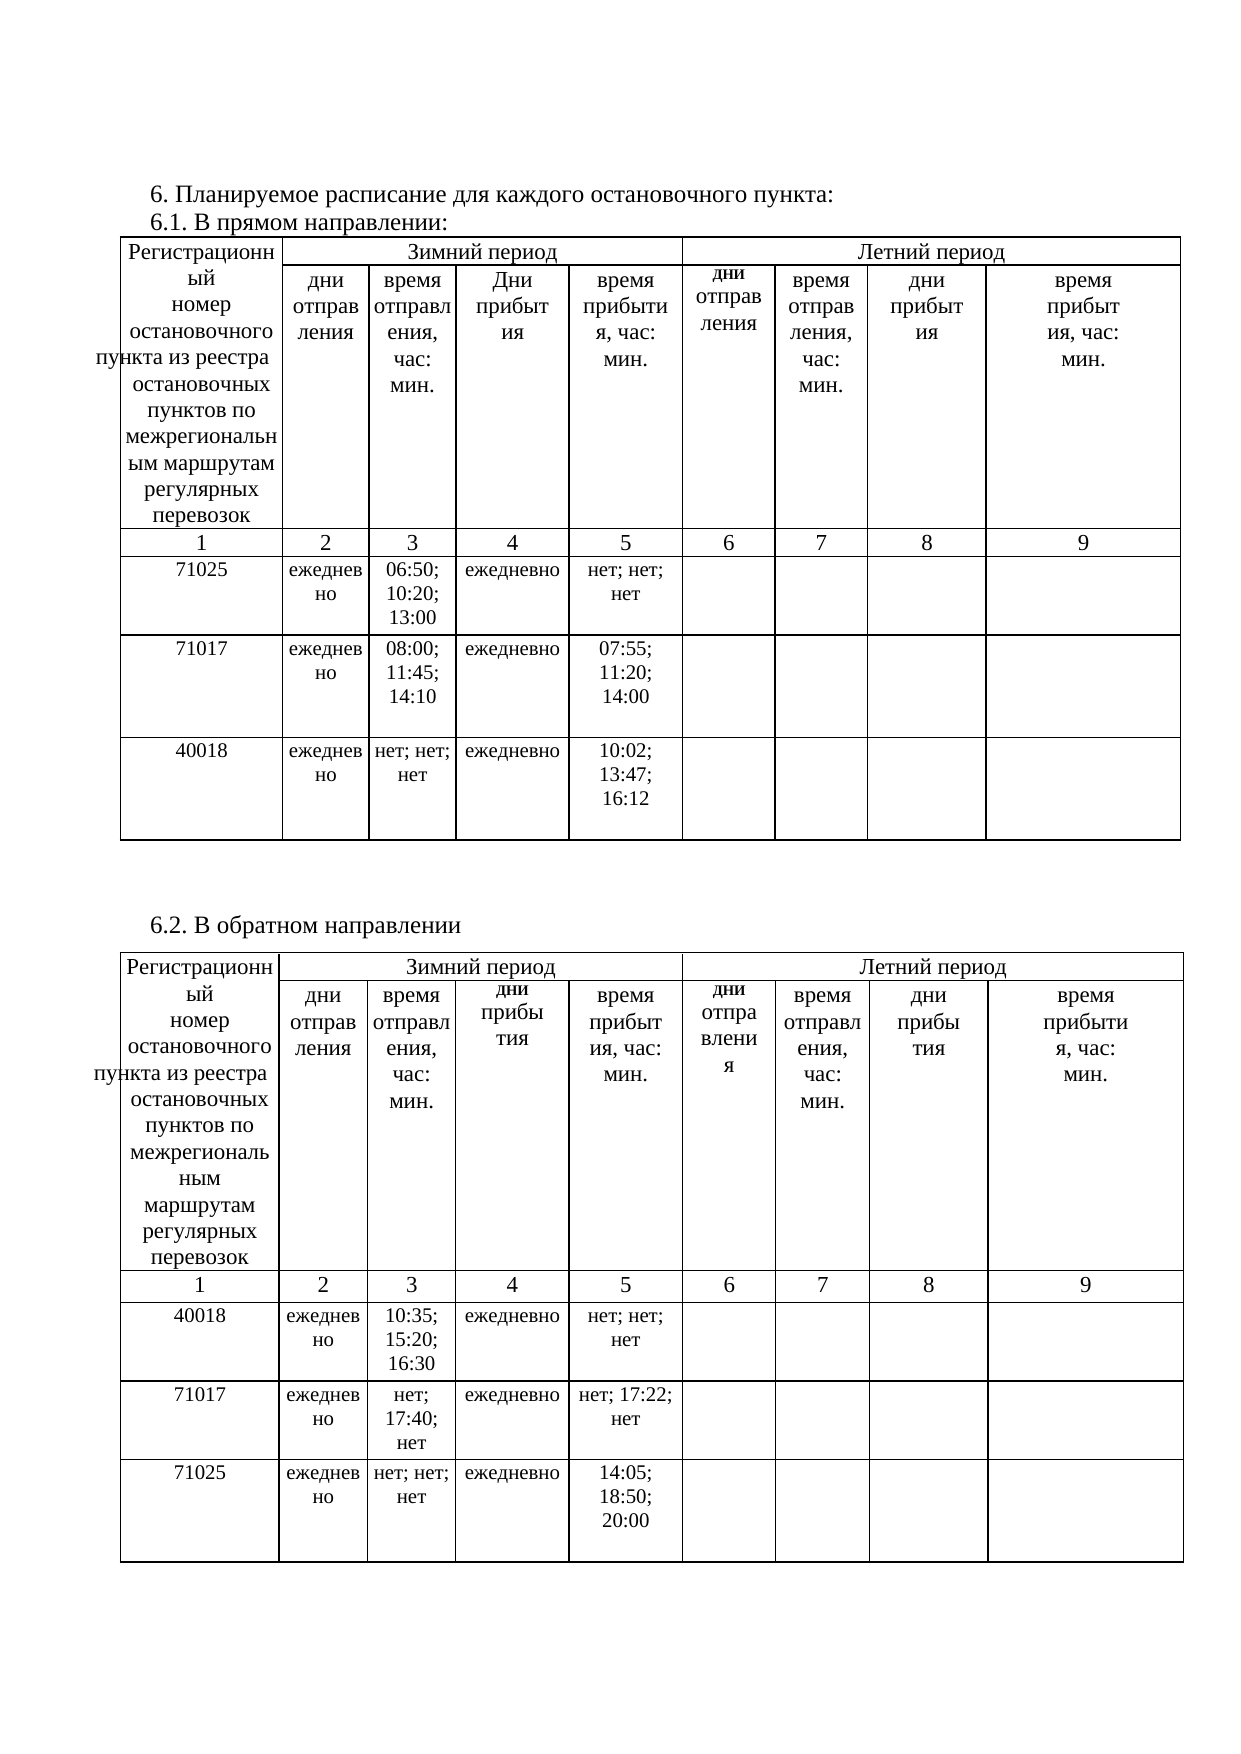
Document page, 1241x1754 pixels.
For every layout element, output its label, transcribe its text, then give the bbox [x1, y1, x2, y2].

table_cell [989, 1460, 1183, 1561]
table_cell Дни прибыт ия [457, 266, 568, 528]
text 6.1. В прямом направлении: [150, 207, 1090, 236]
table_cell 07:55; 11:20; 14:00 [570, 636, 682, 737]
table_cell ежедневно [280, 1382, 367, 1458]
table_cell время прибыти я, час: мин. [570, 266, 682, 528]
table_cell 71025 [121, 557, 282, 634]
table_cell время прибыти я, час: мин. [989, 981, 1183, 1270]
table_cell 3 [370, 529, 455, 556]
table_cell 08:00; 11:45; 14:10 [370, 636, 455, 737]
table_cell 2 [280, 1271, 367, 1302]
table_cell 10:35; 15:20; 16:30 [368, 1303, 455, 1380]
table_cell [989, 1382, 1183, 1458]
table_cell 14:05; 18:50; 20:00 [570, 1460, 682, 1561]
table_cell [870, 1382, 987, 1458]
table_cell [868, 738, 985, 839]
table_cell ежедневно [283, 738, 368, 839]
table_cell 6 [683, 529, 774, 556]
table_cell [683, 1460, 775, 1561]
table_header Зимний период [283, 238, 682, 264]
table_cell 5 [570, 529, 682, 556]
table_cell 7 [776, 1271, 869, 1302]
table_cell 2 [283, 529, 368, 556]
table_cell 40018 [121, 738, 282, 839]
table_cell [987, 738, 1180, 839]
table_cell 4 [456, 1271, 568, 1302]
table_header Летний период [683, 953, 1183, 980]
table_header Регистрационный номер остановочного пункта из реестра остановочных пунктов по межрегиональным маршрутам регулярных перевозок [121, 953, 279, 1270]
table_cell 71017 [121, 1382, 278, 1458]
table_cell [683, 1303, 775, 1380]
table_cell дни отправ ления [283, 266, 368, 528]
table_cell ежедневно [283, 636, 368, 737]
table_cell [776, 636, 867, 737]
table_cell 8 [868, 529, 985, 556]
table_cell ежедневно [280, 1460, 367, 1561]
table_cell [683, 636, 774, 737]
table_cell 1 [121, 1271, 278, 1302]
table_cell 8 [870, 1271, 987, 1302]
table_cell 71025 [121, 1460, 278, 1561]
table_cell ДНИ отправ ления [683, 266, 774, 528]
table_cell [683, 738, 774, 839]
table_cell ежедневно [456, 1303, 568, 1380]
table_cell время отправ ления, час: мин. [776, 266, 867, 528]
table_cell [776, 1460, 869, 1561]
table_cell ДНИ прибы тия [456, 981, 568, 1270]
table_cell 71017 [121, 636, 282, 737]
table_cell 9 [987, 529, 1180, 556]
table_cell [870, 1460, 987, 1561]
table_cell время отправл ения, час: мин. [776, 981, 869, 1270]
table_cell нет; нет; нет [570, 1303, 682, 1380]
table_cell ежедневно [280, 1303, 367, 1380]
table_cell время отправл ения, час: мин. [368, 981, 455, 1270]
table_cell ежедневно [457, 738, 568, 839]
table_header Зимний период [280, 953, 682, 980]
table_cell нет; нет; нет [368, 1460, 455, 1561]
table_cell [868, 557, 985, 634]
table_cell 5 [570, 1271, 682, 1302]
table_cell время прибыт ия, час: мин. [987, 266, 1180, 528]
table_cell ежедневно [283, 557, 368, 634]
text 6. Планируемое расписание для каждого остановочного пункта: [150, 179, 1090, 207]
table_cell ежедневно [456, 1460, 568, 1561]
table_cell дни прибыт ия [868, 266, 985, 528]
table_cell нет; нет; нет [370, 738, 455, 839]
table_cell ежедневно [456, 1382, 568, 1458]
table_cell [776, 738, 867, 839]
table_cell нет; нет; нет [570, 557, 682, 634]
table_cell 9 [989, 1271, 1183, 1302]
table_cell 40018 [121, 1303, 278, 1380]
table_cell [776, 1382, 869, 1458]
table_cell нет; 17:22; нет [570, 1382, 682, 1458]
table_cell 06:50; 10:20; 13:00 [370, 557, 455, 634]
table_header Регистрационный номер остановочного пункта из реестра остановочных пунктов по межрегиональным маршрутам регулярных перевозок [121, 238, 282, 528]
text 6.2. В обратном направлении [150, 911, 1090, 939]
table_cell дни отправ ления [280, 981, 367, 1270]
table_header Летний период [683, 238, 1180, 264]
table_cell [776, 557, 867, 634]
table_cell [870, 1303, 987, 1380]
table_cell [683, 557, 774, 634]
table_cell [987, 636, 1180, 737]
table_cell дни прибы тия [870, 981, 987, 1270]
table_cell [868, 636, 985, 737]
table_cell [683, 1382, 775, 1458]
table_cell ДНИ отпра влени я [683, 981, 775, 1270]
table_cell [989, 1303, 1183, 1380]
table_cell ежедневно [457, 557, 568, 634]
table_cell 10:02; 13:47; 16:12 [570, 738, 682, 839]
table_cell время прибыт ия, час: мин. [570, 981, 682, 1270]
table_cell 6 [683, 1271, 775, 1302]
table_cell 4 [457, 529, 568, 556]
table_cell нет; 17:40; нет [368, 1382, 455, 1458]
table_cell ежедневно [457, 636, 568, 737]
table_cell 1 [121, 529, 282, 556]
table_cell [776, 1303, 869, 1380]
table_cell [987, 557, 1180, 634]
table_cell время отправл ения, час: мин. [370, 266, 455, 528]
table_cell 3 [368, 1271, 455, 1302]
table_cell 7 [776, 529, 867, 556]
